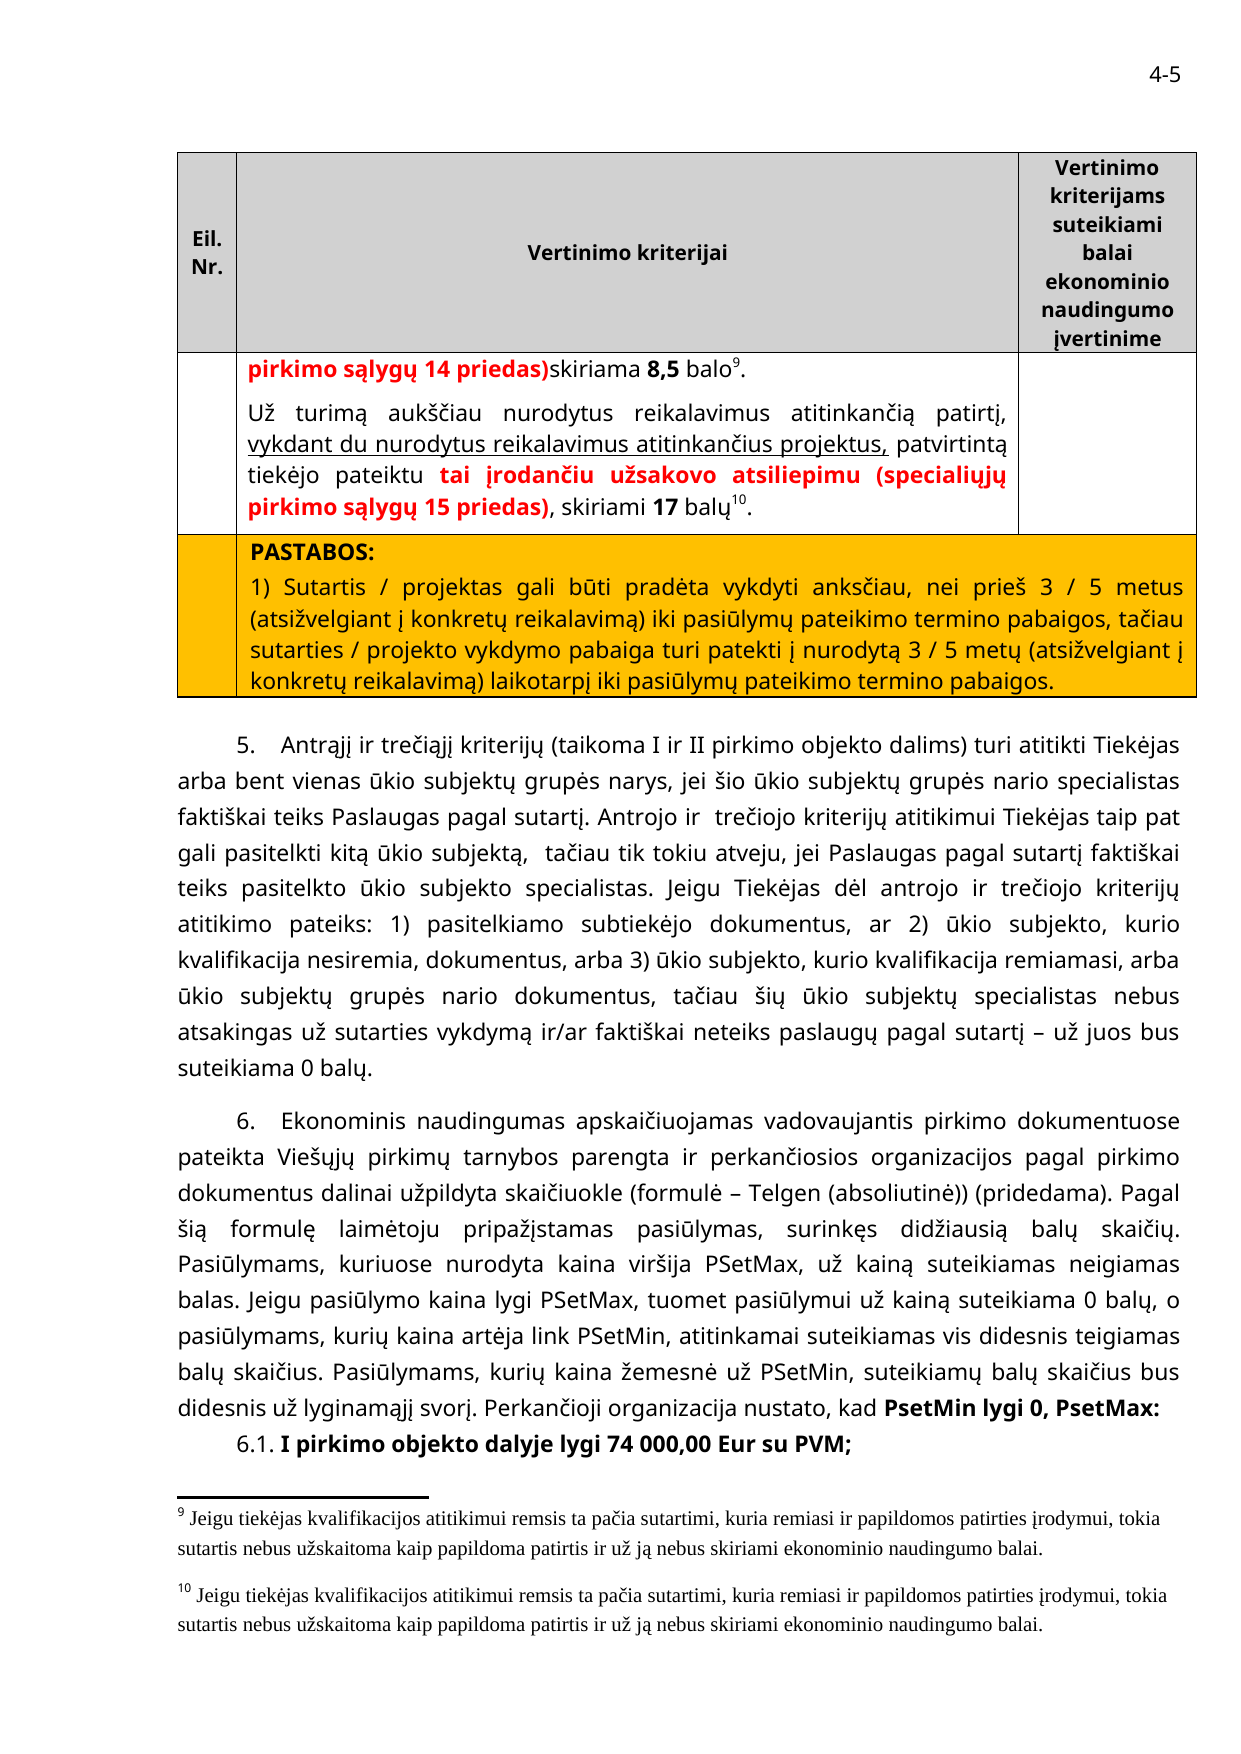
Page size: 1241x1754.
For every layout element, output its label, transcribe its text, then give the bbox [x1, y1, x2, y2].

table_header Vertinimo kriterijai [237, 153, 1018, 352]
table_header Eil. Nr. [178, 153, 236, 352]
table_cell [1019, 353, 1196, 534]
table_cell PASTABOS: 1) Sutartis / projektas gali būti pradėta vykdyti anksčiau, nei prieš 3 / 5 metus (atsižvelgiant į konkretų reikalavimą) iki pasiūlymų pateikimo termino pabaigos, tačiau sutarties / projekto vykdymo pabaiga turi patekti į nurodytą 3 / 5 metų (atsižvelgiant į konkretų reikalavimą) laikotarpį iki pasiūlymų pateikimo termino pabaigos. [237, 535, 1196, 696]
text 5. Antrąjį ir trečiąjį kriterijų (taikoma I ir II pirkimo objekto dalims) turi atitikti Tiekėjas arba bent vienas ūkio subjektų grupės narys, jei šio ūkio subjektų grupės nario specialistas faktiškai teiks Paslaugas pagal sutartį. Antrojo ir trečiojo kriterijų atitikimui Tiekėjas taip pat gali pasitelkti kitą ūkio subjektą, tačiau tik tokiu atveju, jei Paslaugas pagal sutartį faktiškai teiks pasitelkto ūkio subjekto specialistas. Jeigu Tiekėjas dėl antrojo ir trečiojo kriterijų atitikimo pateiks: 1) pasitelkiamo subtiekėjo dokumentus, ar 2) ūkio subjekto, kurio kvalifikacija nesiremia, dokumentus, arba 3) ūkio subjekto, kurio kvalifikacija remiamasi, arba ūkio subjektų grupės nario dokumentus, tačiau šių ūkio subjektų specialistas nebus atsakingas už sutarties vykdymą ir/ar faktiškai neteiks paslaugų pagal sutartį – už juos bus suteikiama 0 balų. [177, 729, 1181, 1083]
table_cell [237, 353, 1018, 534]
table_header Vertinimo kriterijams suteikiami balai ekonominio naudingumo įvertinime [1019, 153, 1196, 352]
text 6.1. I pirkimo objekto dalyje lygi 74 000,00 Eur su PVM; [177, 1428, 1181, 1459]
text 6. Ekonominis naudingumas apskaičiuojamas vadovaujantis pirkimo dokumentuose pateikta Viešųjų pirkimų tarnybos parengta ir perkančiosios organizacijos pagal pirkimo dokumentus dalinai užpildyta skaičiuokle (formulė – Telgen (absoliutinė)) (pridedama). Pagal šią formulę laimėtoju pripažįstamas pasiūlymas, surinkęs didžiausią balų skaičių. Pasiūlymams, kuriuose nurodyta kaina viršija PSetMax, už kainą suteikiamas neigiamas balas. Jeigu pasiūlymo kaina lygi PSetMax, tuomet pasiūlymui už kainą suteikiama 0 balų, o pasiūlymams, kurių kaina artėja link PSetMin, atitinkamai suteikiamas vis didesnis teigiamas balų skaičius. Pasiūlymams, kurių kaina žemesnė už PSetMin, suteikiamų balų skaičius bus didesnis už lyginamąjį svorį. Perkančioji organizacija nustato, kad PsetMin lygi 0, PsetMax: [177, 1105, 1181, 1423]
table_cell [178, 535, 236, 696]
